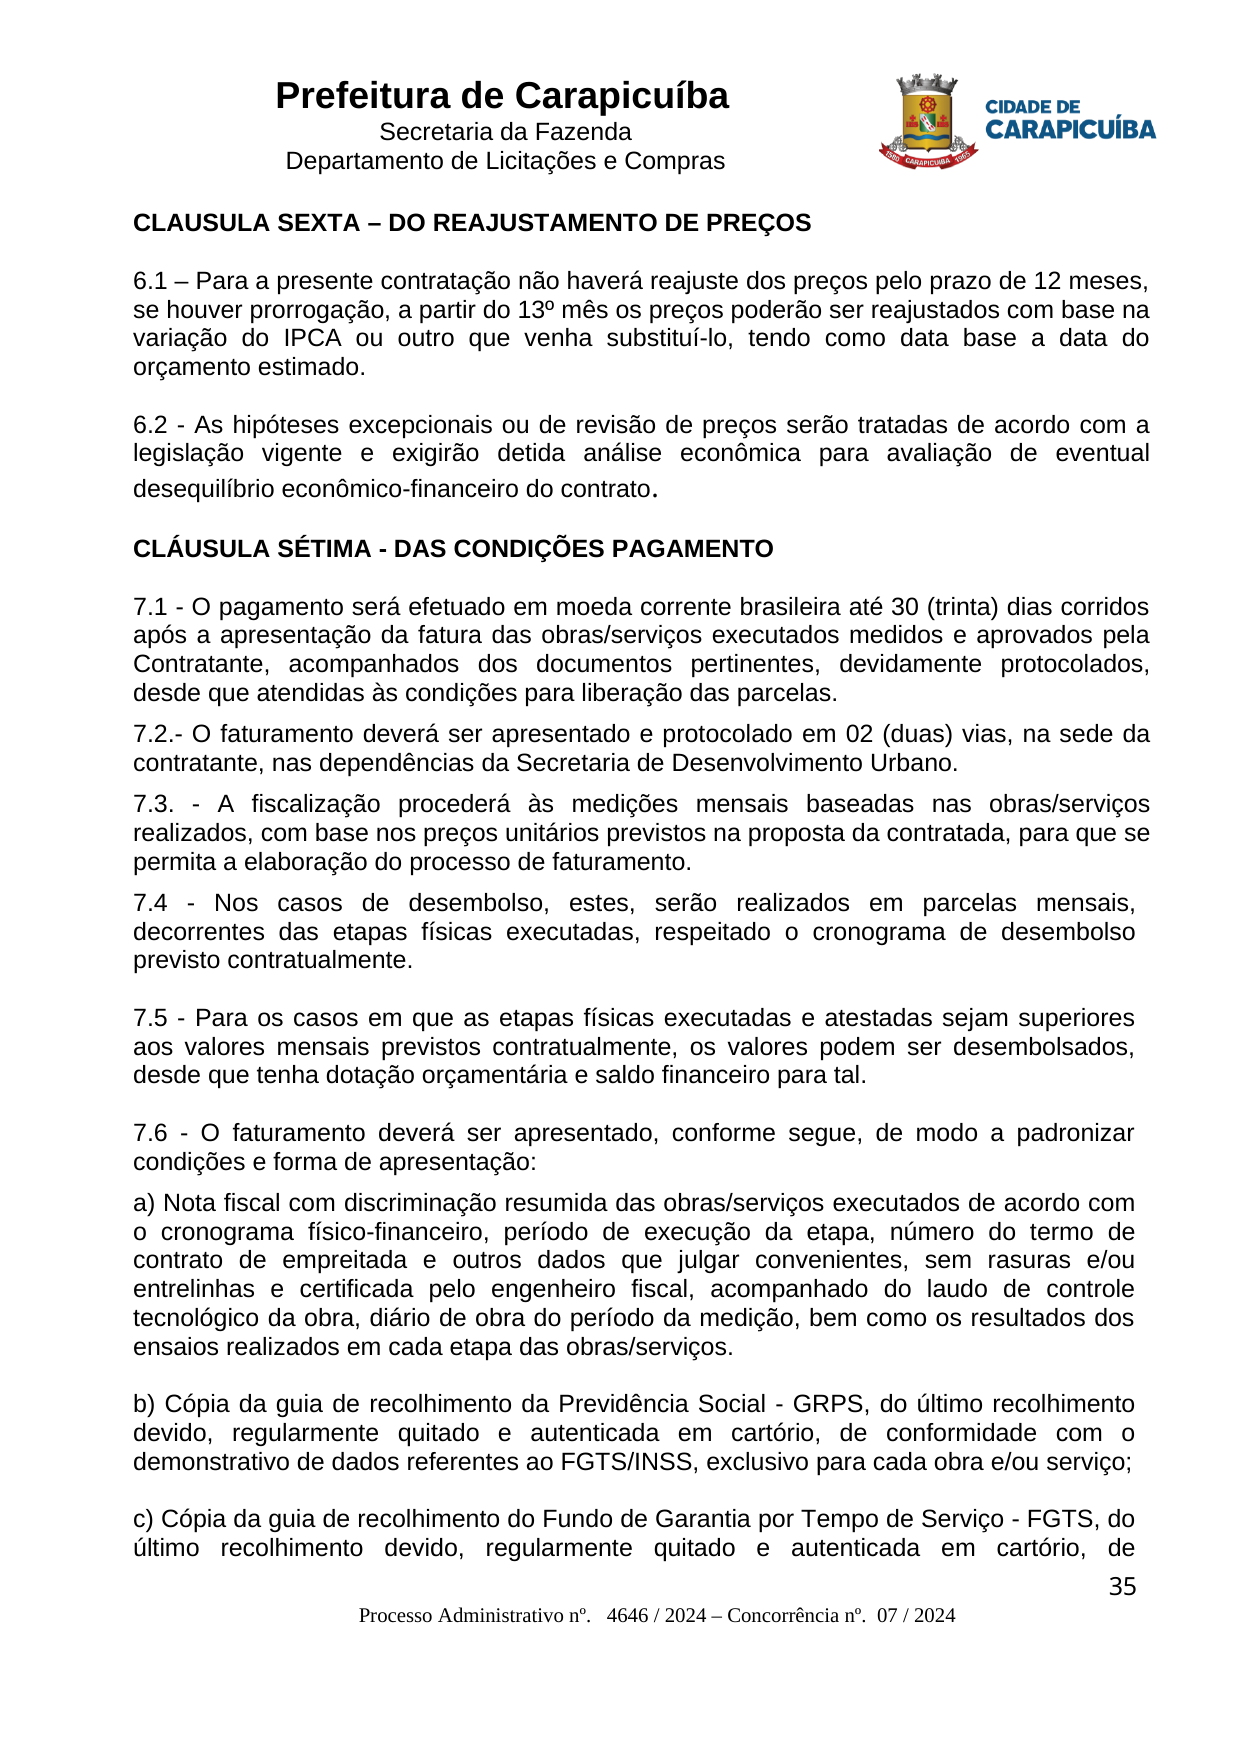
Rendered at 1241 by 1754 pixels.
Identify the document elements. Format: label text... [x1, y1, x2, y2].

text a) Nota fiscal com discriminação resumida das obras/serviços executados de acordo com o cronograma físico-financeiro, período de execução da etapa, número do termo de contrato de empreitada e outros dados que julgar convenientes, sem rasuras e/ou entrelinhas e certificada pelo engenheiro fiscal, acompanhado do laudo de controle tecnológico da obra, diário de obra do período da medição, bem como os resultados dos ensaios realizados em cada etapa das obras/serviços. [133, 1188, 1137, 1361]
text 7.4 - Nos casos de desembolso, estes, serão realizados em parcelas mensais, decorrentes das etapas físicas executadas, respeitado o cronograma de desembolso previsto contratualmente. [133, 888, 1137, 974]
text 7.1 - O pagamento será efetuado em moeda corrente brasileira até 30 (trinta) dias corridos após a apresentação da fatura das obras/serviços executados medidos e aprovados pela Contratante, acompanhados dos documentos pertinentes, devidamente protocolados, desde que atendidas às condições para liberação das parcelas. [133, 563, 1152, 707]
text 7.2.- O faturamento deverá ser apresentado e protocolado em 02 (duas) vias, na sede da contratante, nas dependências da Secretaria de Desenvolvimento Urbano. [133, 719, 1152, 777]
text 6.1 – Para a presente contratação não haverá reajuste dos preços pelo prazo de 12 meses, se houver prorrogação, a partir do 13º mês os preços poderão ser reajustados com base na variação do IPCA ou outro que venha substituí-lo, tendo como data base a data do orçamento estimado. [133, 266, 1152, 381]
text 7.6 - O faturamento deverá ser apresentado, conforme segue, de modo a padronizar condições e forma de apresentação: [133, 1118, 1137, 1176]
picture [877, 65, 1159, 172]
text 6.2 - As hipóteses excepcionais ou de revisão de preços serão tratadas de acordo com a legislação vigente e exigirão detida análise econômica para avaliação de eventual desequilíbrio econômico-financeiro do contrato. [133, 410, 1152, 506]
text CLÁUSULA SÉTIMA - DAS CONDIÇÕES PAGAMENTO [133, 534, 1152, 563]
text 7.5 - Para os casos em que as etapas físicas executadas e atestadas sejam superiores aos valores mensais previstos contratualmente, os valores podem ser desembolsados, desde que tenha dotação orçamentária e saldo financeiro para tal. [133, 1003, 1137, 1089]
text b) Cópia da guia de recolhimento da Previdência Social - GRPS, do último recolhimento devido, regularmente quitado e autenticada em cartório, de conformidade com o demonstrativo de dados referentes ao FGTS/INSS, exclusivo para cada obra e/ou serviço; [133, 1389, 1137, 1476]
text CLAUSULA SEXTA – DO REAJUSTAMENTO DE PREÇOS [133, 208, 1152, 237]
text 7.3. - A fiscalização procederá às medições mensais baseadas nas obras/serviços realizados, com base nos preços unitários previstos na proposta da contratada, para que se permita a elaboração do processo de faturamento. [133, 789, 1152, 876]
